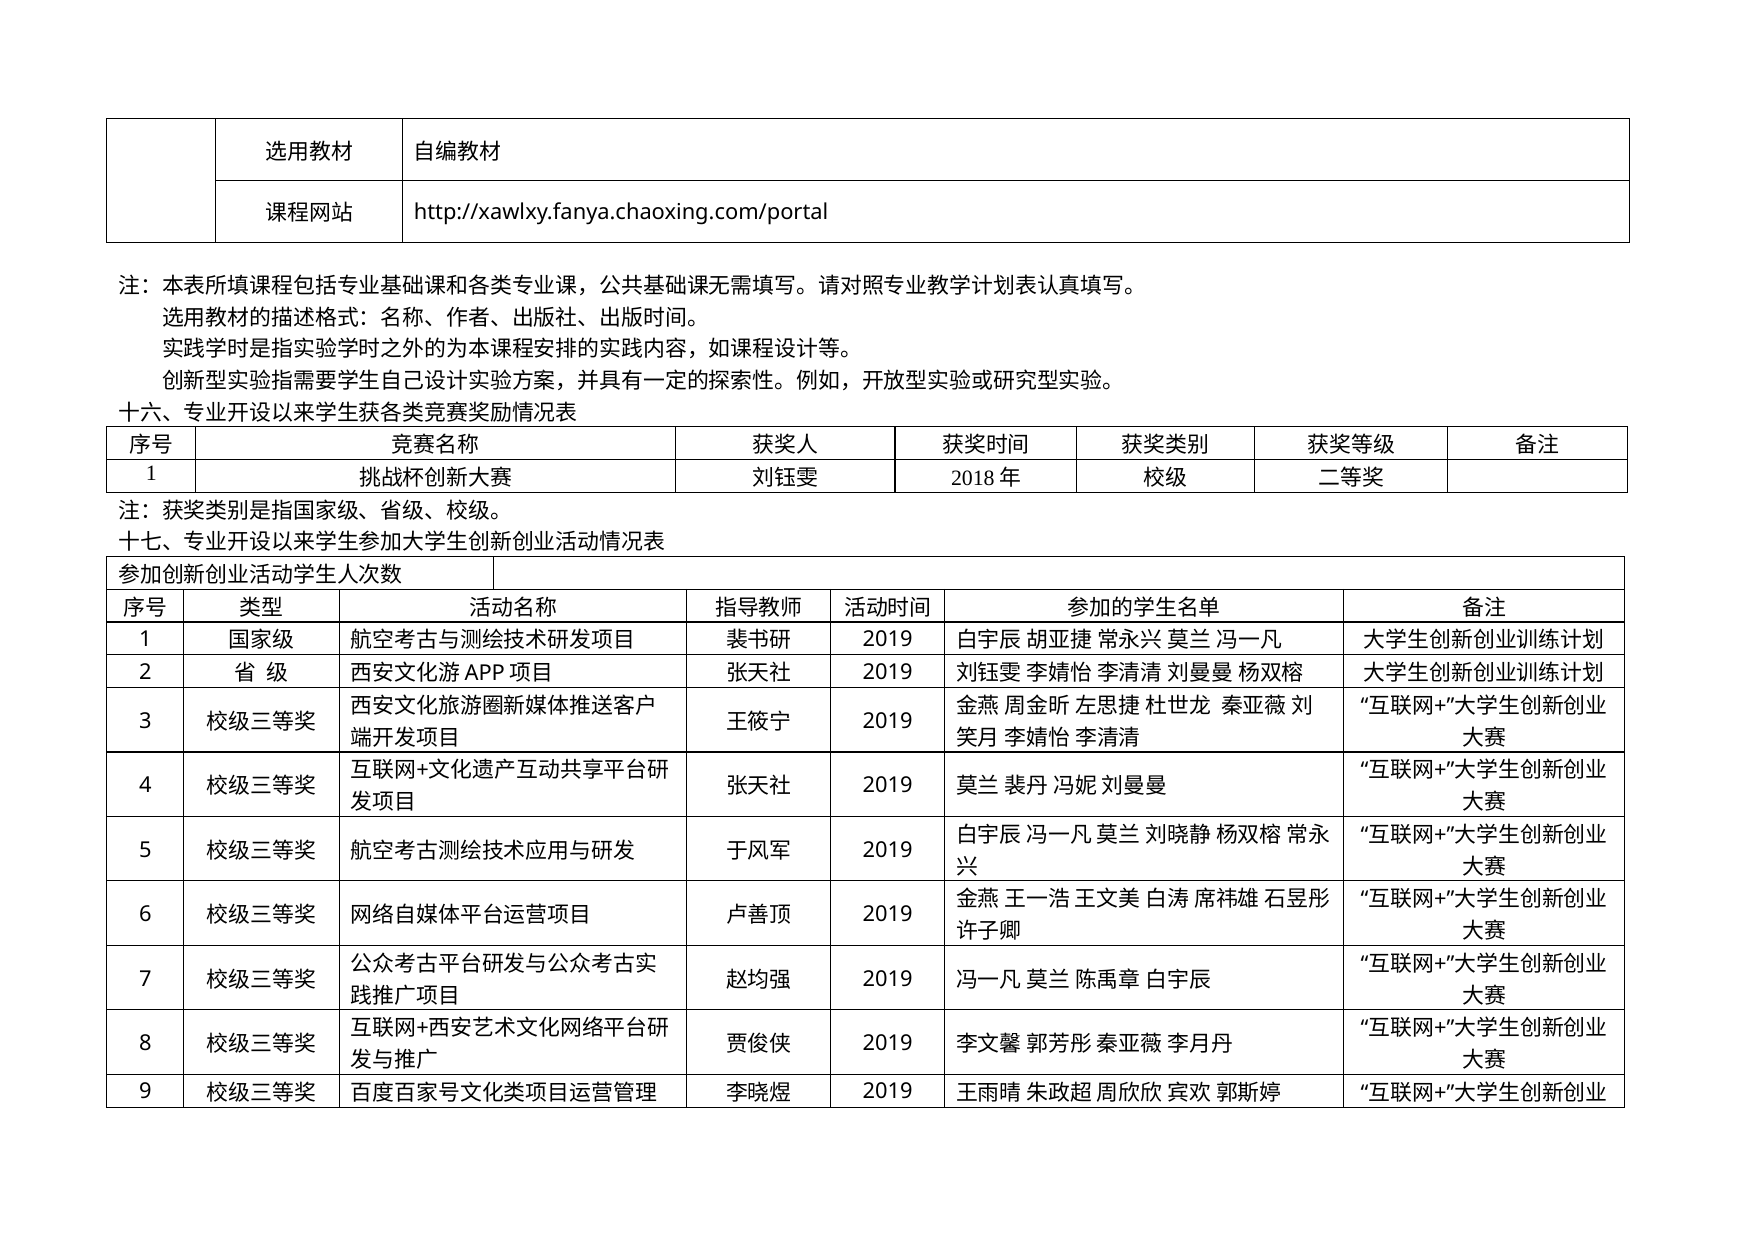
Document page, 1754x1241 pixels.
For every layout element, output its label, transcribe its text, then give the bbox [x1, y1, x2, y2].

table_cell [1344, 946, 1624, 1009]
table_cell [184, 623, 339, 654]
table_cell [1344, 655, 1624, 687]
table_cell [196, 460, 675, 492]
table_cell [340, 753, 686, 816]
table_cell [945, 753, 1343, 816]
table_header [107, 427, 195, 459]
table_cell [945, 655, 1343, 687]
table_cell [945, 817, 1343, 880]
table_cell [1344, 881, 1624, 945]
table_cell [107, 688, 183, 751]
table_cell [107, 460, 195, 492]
text 注：获奖类别是指国家级、省级、校级。 [118, 493, 1636, 524]
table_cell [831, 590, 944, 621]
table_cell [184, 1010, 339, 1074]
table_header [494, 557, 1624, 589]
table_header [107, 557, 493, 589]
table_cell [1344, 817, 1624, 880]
text 注：本表所填课程包括专业基础课和各类专业课，公共基础课无需填写。请对照专业教学计划表认真填写。 [118, 268, 1636, 299]
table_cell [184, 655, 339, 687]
text 十七、专业开设以来学生参加大学生创新创业活动情况表 [118, 524, 1636, 556]
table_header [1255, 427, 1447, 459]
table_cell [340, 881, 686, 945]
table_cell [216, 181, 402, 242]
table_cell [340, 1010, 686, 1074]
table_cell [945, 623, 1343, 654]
text 创新型实验指需要学生自己设计实验方案，并具有一定的探索性。例如，开放型实验或研究型实验。 [118, 363, 1636, 394]
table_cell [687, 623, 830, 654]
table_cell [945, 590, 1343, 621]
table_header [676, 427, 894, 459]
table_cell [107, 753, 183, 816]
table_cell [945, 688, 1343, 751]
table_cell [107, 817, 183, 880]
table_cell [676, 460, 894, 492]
text 十六、专业开设以来学生获各类竞赛奖励情况表 [118, 394, 1636, 426]
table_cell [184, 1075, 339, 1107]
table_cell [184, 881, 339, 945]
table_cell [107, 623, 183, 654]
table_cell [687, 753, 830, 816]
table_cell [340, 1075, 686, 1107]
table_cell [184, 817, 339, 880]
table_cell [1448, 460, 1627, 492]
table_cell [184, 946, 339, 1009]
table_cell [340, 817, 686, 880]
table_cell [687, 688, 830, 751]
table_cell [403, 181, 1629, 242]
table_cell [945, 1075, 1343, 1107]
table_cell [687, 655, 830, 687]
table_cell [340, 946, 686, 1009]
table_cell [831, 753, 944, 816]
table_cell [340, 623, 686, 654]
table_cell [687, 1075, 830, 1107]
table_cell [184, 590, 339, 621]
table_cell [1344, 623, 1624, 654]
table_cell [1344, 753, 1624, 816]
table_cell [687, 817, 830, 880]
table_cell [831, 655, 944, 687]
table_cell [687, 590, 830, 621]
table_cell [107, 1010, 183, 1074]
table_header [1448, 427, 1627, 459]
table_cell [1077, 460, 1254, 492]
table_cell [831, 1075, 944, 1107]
text 选用教材的描述格式：名称、作者、出版社、出版时间。 [118, 299, 1636, 331]
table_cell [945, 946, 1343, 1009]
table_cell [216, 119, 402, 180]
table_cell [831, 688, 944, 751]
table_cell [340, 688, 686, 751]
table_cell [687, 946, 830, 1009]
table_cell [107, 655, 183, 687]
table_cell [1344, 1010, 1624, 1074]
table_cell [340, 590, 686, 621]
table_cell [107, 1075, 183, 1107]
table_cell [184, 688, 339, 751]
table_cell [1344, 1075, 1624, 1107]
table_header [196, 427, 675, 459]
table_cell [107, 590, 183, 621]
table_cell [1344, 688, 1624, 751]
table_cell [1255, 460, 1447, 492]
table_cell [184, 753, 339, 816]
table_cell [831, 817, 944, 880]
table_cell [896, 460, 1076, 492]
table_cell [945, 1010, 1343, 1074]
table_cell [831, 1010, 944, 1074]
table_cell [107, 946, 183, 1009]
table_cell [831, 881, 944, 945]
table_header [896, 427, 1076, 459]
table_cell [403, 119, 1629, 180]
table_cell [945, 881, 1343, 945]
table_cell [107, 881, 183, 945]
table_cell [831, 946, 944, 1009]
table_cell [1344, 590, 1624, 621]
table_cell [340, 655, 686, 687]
text 实践学时是指实验学时之外的为本课程安排的实践内容，如课程设计等。 [118, 331, 1636, 363]
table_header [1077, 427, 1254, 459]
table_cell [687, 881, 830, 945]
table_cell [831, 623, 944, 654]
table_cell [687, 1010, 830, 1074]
